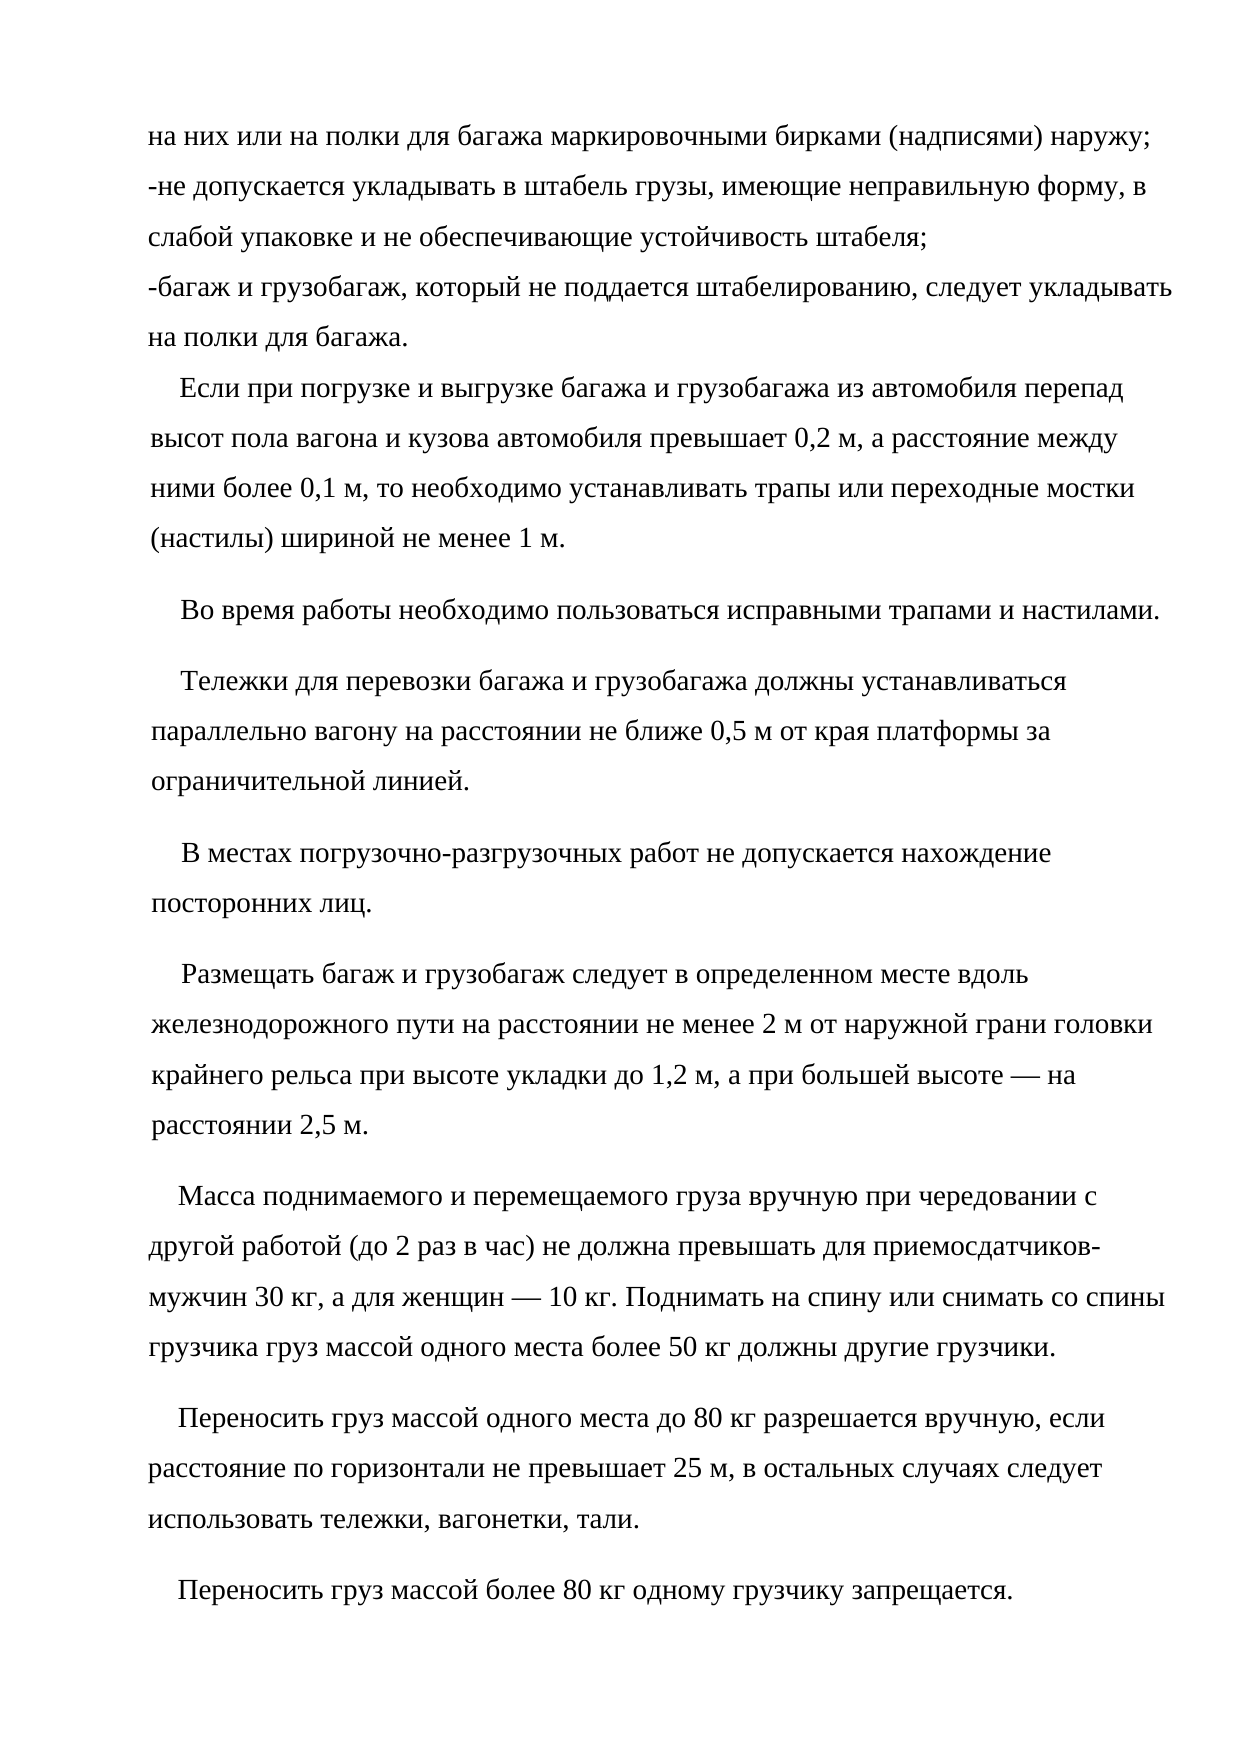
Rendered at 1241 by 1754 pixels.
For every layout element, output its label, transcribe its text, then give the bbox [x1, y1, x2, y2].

text Если при погрузке и выгрузке багажа и грузобагажа из автомобиля перепад высот пола вагона и кузова автомобиля превышает 0,2 м, а расстояние между ними более 0,1 м, то необходимо устанавливать трапы или переходные мостки (настилы) шириной не менее 1 м. [150, 370, 1180, 554]
text Переносить груз массой более 80 кг одному грузчику запрещается. [177, 1572, 1181, 1606]
text Масса поднимаемого и перемещаемого груза вручную при чередовании с другой работой (до 2 раз в час) не должна превышать для приемосдатчиков-мужчин 30 кг, а для женщин — 10 кг. Поднимать на спину или снимать со спины грузчика груз массой одного места более 50 кг должны другие грузчики. [148, 1178, 1179, 1363]
text -не допускается укладывать в штабель грузы, имеющие неправильную форму, в слабой упаковке и не обеспечивающие устойчивость штабеля; [148, 168, 1179, 252]
text -багаж и грузобагаж, который не поддается штабелированию, следует укладывать на полки для багажа. [148, 269, 1179, 353]
text Тележки для перевозки багажа и грузобагажа должны устанавливаться параллельно вагону на расстоянии не ближе 0,5 м от края платформы за ограничительной линией. [151, 663, 1179, 797]
text В местах погрузочно-разгрузочных работ не допускается нахождение посторонних лиц. [151, 835, 1180, 918]
text Размещать багаж и грузобагаж следует в определенном месте вдоль железнодорожного пути на расстоянии не менее 2 м от наружной грани головки крайнего рельса при высоте укладки до 1,2 м, а при большей высоте — на расстоянии 2,5 м. [151, 956, 1181, 1141]
text Во время работы необходимо пользоваться исправными трапами и настилами. [150, 592, 1180, 625]
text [148, 118, 1178, 152]
text Переносить груз массой одного места до 80 кг разрешается вручную, если расстояние по горизонтали не превышает 25 м, в остальных случаях следует использовать тележки, вагонетки, тали. [148, 1400, 1179, 1534]
